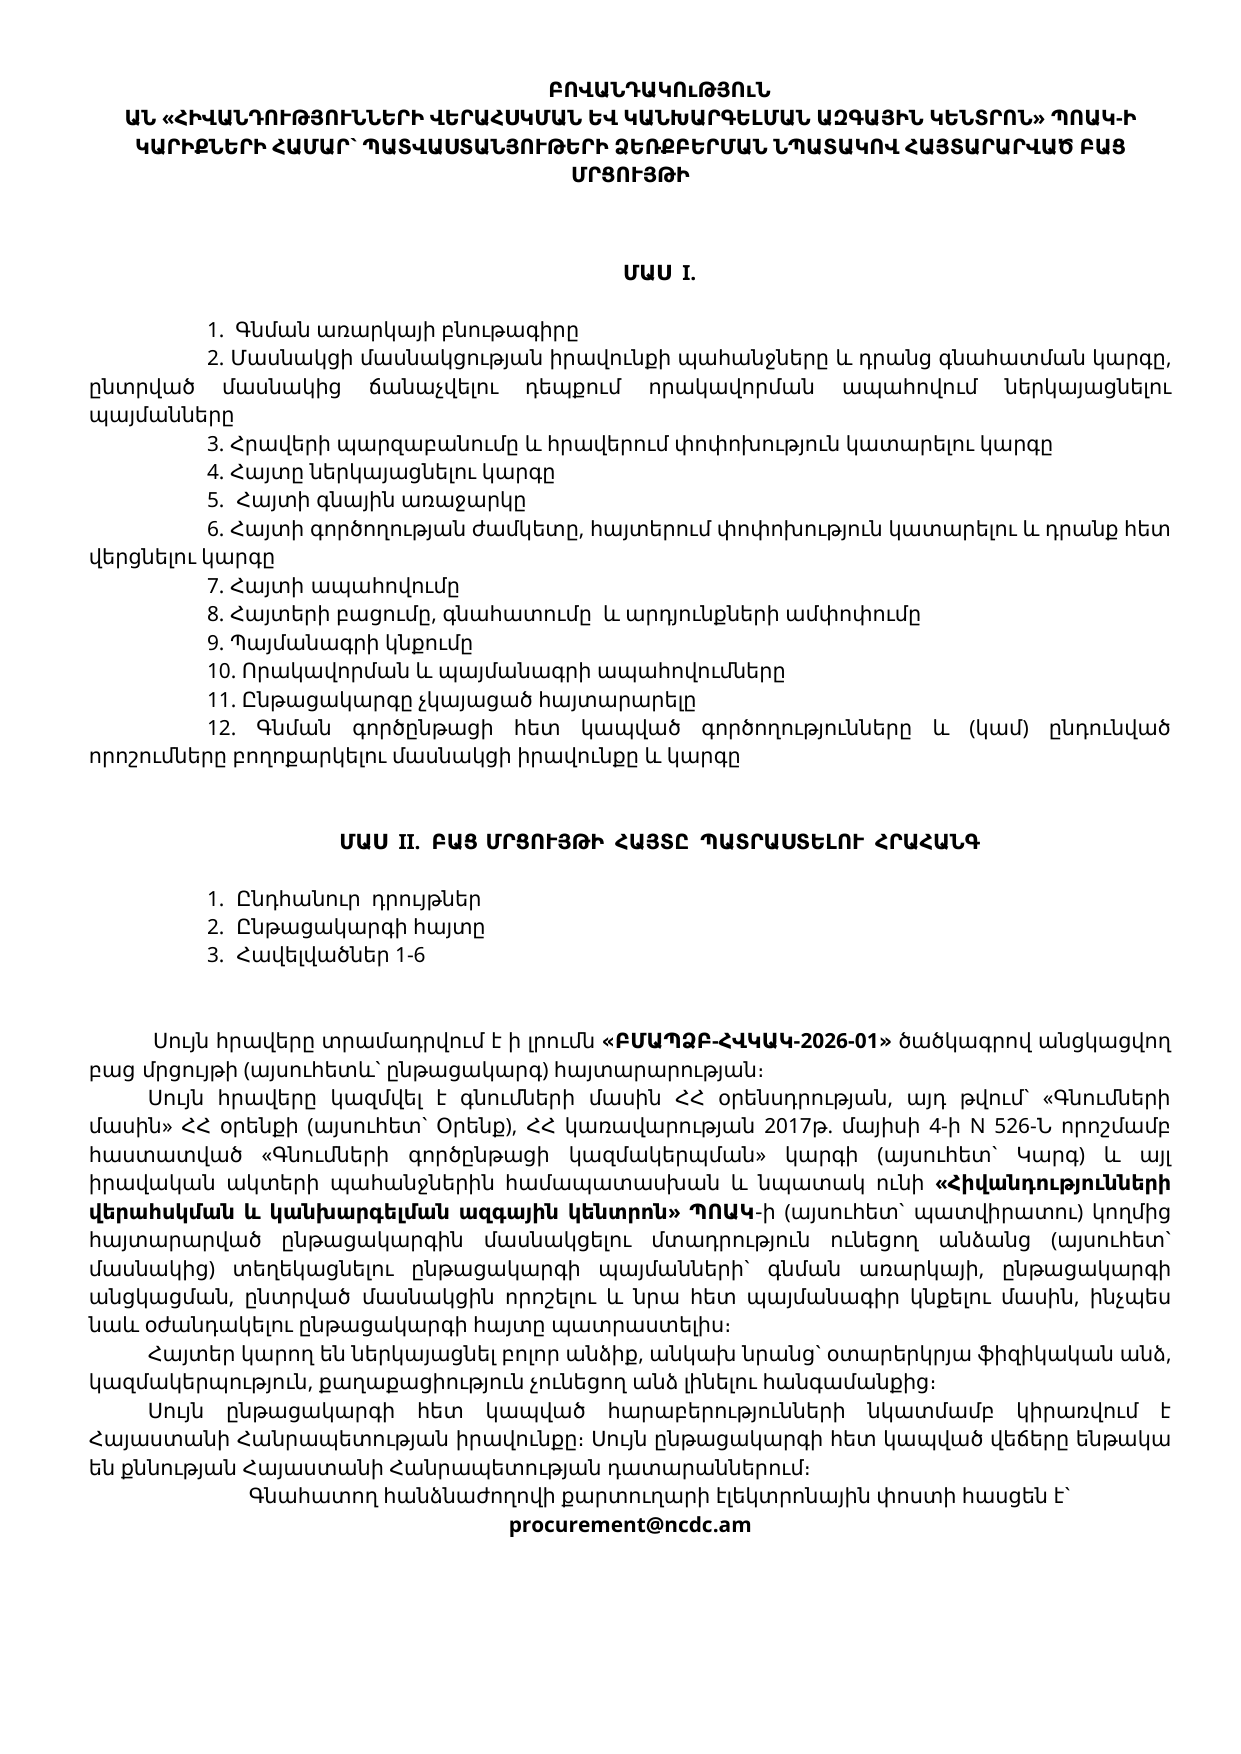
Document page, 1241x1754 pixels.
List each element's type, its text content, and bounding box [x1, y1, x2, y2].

text 9. Պայմանագրի կնքումը [89, 628, 1171, 656]
text 8. Հայտերի բացումը, գնահատումը և արդյունքների ամփոփումը [89, 599, 1171, 628]
text ՄԱՍ II. ԲԱՑ ՄՐՑՈՒՅԹԻ ՀԱՅՏԸ ՊԱՏՐԱՍՏԵԼՈՒ ՀՐԱՀԱՆԳ [89, 827, 1171, 855]
text 2. Մասնակցի մասնակցության իրավունքի պահանջները և դրանց գնահատման կարգը, ընտրված մասնակից ճանաչվելու դեպքում որակավորման ապահովում ներկայացնելու պայմանները [89, 343, 1171, 429]
text 11. Ընթացակարգը չկայացած հայտարարելը [89, 685, 1171, 713]
text 2. Ընթացակարգի հայտը [89, 912, 1171, 941]
text 4. Հայտը ներկայացնելու կարգը [89, 457, 1171, 486]
text ԲՈՎԱՆԴԱԿՈւԹՅՈւՆ [89, 75, 1171, 103]
text 3. Հավելվածներ 1-6 [89, 941, 1171, 969]
text Սույն հրավերը կազմվել է գնումների մասին ՀՀ օրենսդրության, այդ թվում` «Գնումների մասին» ՀՀ օրենքի (այսուհետ` Օրենք), ՀՀ կառավարության 2017թ. մայիսի 4-ի N 526-Ն որոշմամբ հաստատված «Գնումների գործընթացի կազմակերպման» կարգի (այսուհետ` Կարգ) և այլ իրավական ակտերի պահանջներին համապատասխան և նպատակ ունի «Հիվանդությունների վերահսկման և կանխարգելման ազգային կենտրոն» ՊՈԱԿ-ի (այսուհետ` պատվիրատու) կողմից հայտարարված ընթացակարգին մասնակցելու մտադրություն ունեցող անձանց (այսուհետ` մասնակից) տեղեկացնելու ընթացակարգի պայմանների` գնման առարկայի, ընթացակարգի անցկացման, ընտրված մասնակցին որոշելու և նրա հետ պայմանագիր կնքելու մասին, ինչպես նաև օժանդակելու ընթացակարգի հայտը պատրաստելիս։ [89, 1083, 1171, 1339]
text Սույն ընթացակարգի հետ կապված հարաբերությունների նկատմամբ կիրառվում է Հայաստանի Հանրապետության իրավունքը։ Սույն ընթացակարգի հետ կապված վեճերը ենթակա են քննության Հայաստանի Հանրապետության դատարաններում։ [89, 1396, 1171, 1481]
text 3. Հրավերի պարզաբանումը և հրավերում փոփոխություն կատարելու կարգը [89, 429, 1171, 457]
text 6. Հայտի գործողության ժամկետը, հայտերում փոփոխություն կատարելու և դրանք հետ վերցնելու կարգը [89, 514, 1171, 571]
text 5. Հայտի գնային առաջարկը [89, 486, 1171, 514]
text 1. Գնման առարկայի բնութագիրը [89, 315, 1171, 343]
text Սույն հրավերը տրամադրվում է ի լրումն «ԲՄԱՊՁԲ-ՀՎԿԱԿ-2026-01» ծածկագրով անցկացվող բաց մրցույթի (այսուհետև` ընթացակարգ) հայտարարության։ [89, 1026, 1171, 1083]
text 1. Ընդհանուր դրույթներ [89, 884, 1171, 912]
text 10. Որակավորման և պայմանագրի ապահովումները [89, 656, 1171, 685]
text ԱՆ «ՀԻՎԱՆԴՈՒԹՅՈՒՆՆԵՐԻ ՎԵՐԱՀՍԿՄԱՆ ԵՎ ԿԱՆԽԱՐԳԵԼՄԱՆ ԱԶԳԱՅԻՆ ԿԵՆՏՐՈՆ» ՊՈԱԿ-Ի ԿԱՐԻՔՆԵՐԻ ՀԱՄԱՐ` ՊԱՏՎԱՍՏԱՆՅՈՒԹԵՐԻ ՁԵՌՔԲԵՐՄԱՆ ՆՊԱՏԱԿՈՎ ՀԱՅՏԱՐԱՐՎԱԾ ԲԱՑ ՄՐՑՈՒՅԹԻ [89, 103, 1172, 189]
text 7. Հայտի ապահովումը [89, 571, 1171, 599]
text ՄԱՍ I. [89, 258, 1171, 287]
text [89, 1481, 1171, 1538]
text Հայտեր կարող են ներկայացնել բոլոր անձիք, անկախ նրանց` օտարերկրյա ֆիզիկական անձ, կազմակերպություն, քաղաքացիություն չունեցող անձ լինելու հանգամանքից։ [89, 1339, 1171, 1396]
text 12. Գնման գործընթացի հետ կապված գործողությունները և (կամ) ընդունված որոշումները բողոքարկելու մասնակցի իրավունքը և կարգը [89, 713, 1171, 770]
